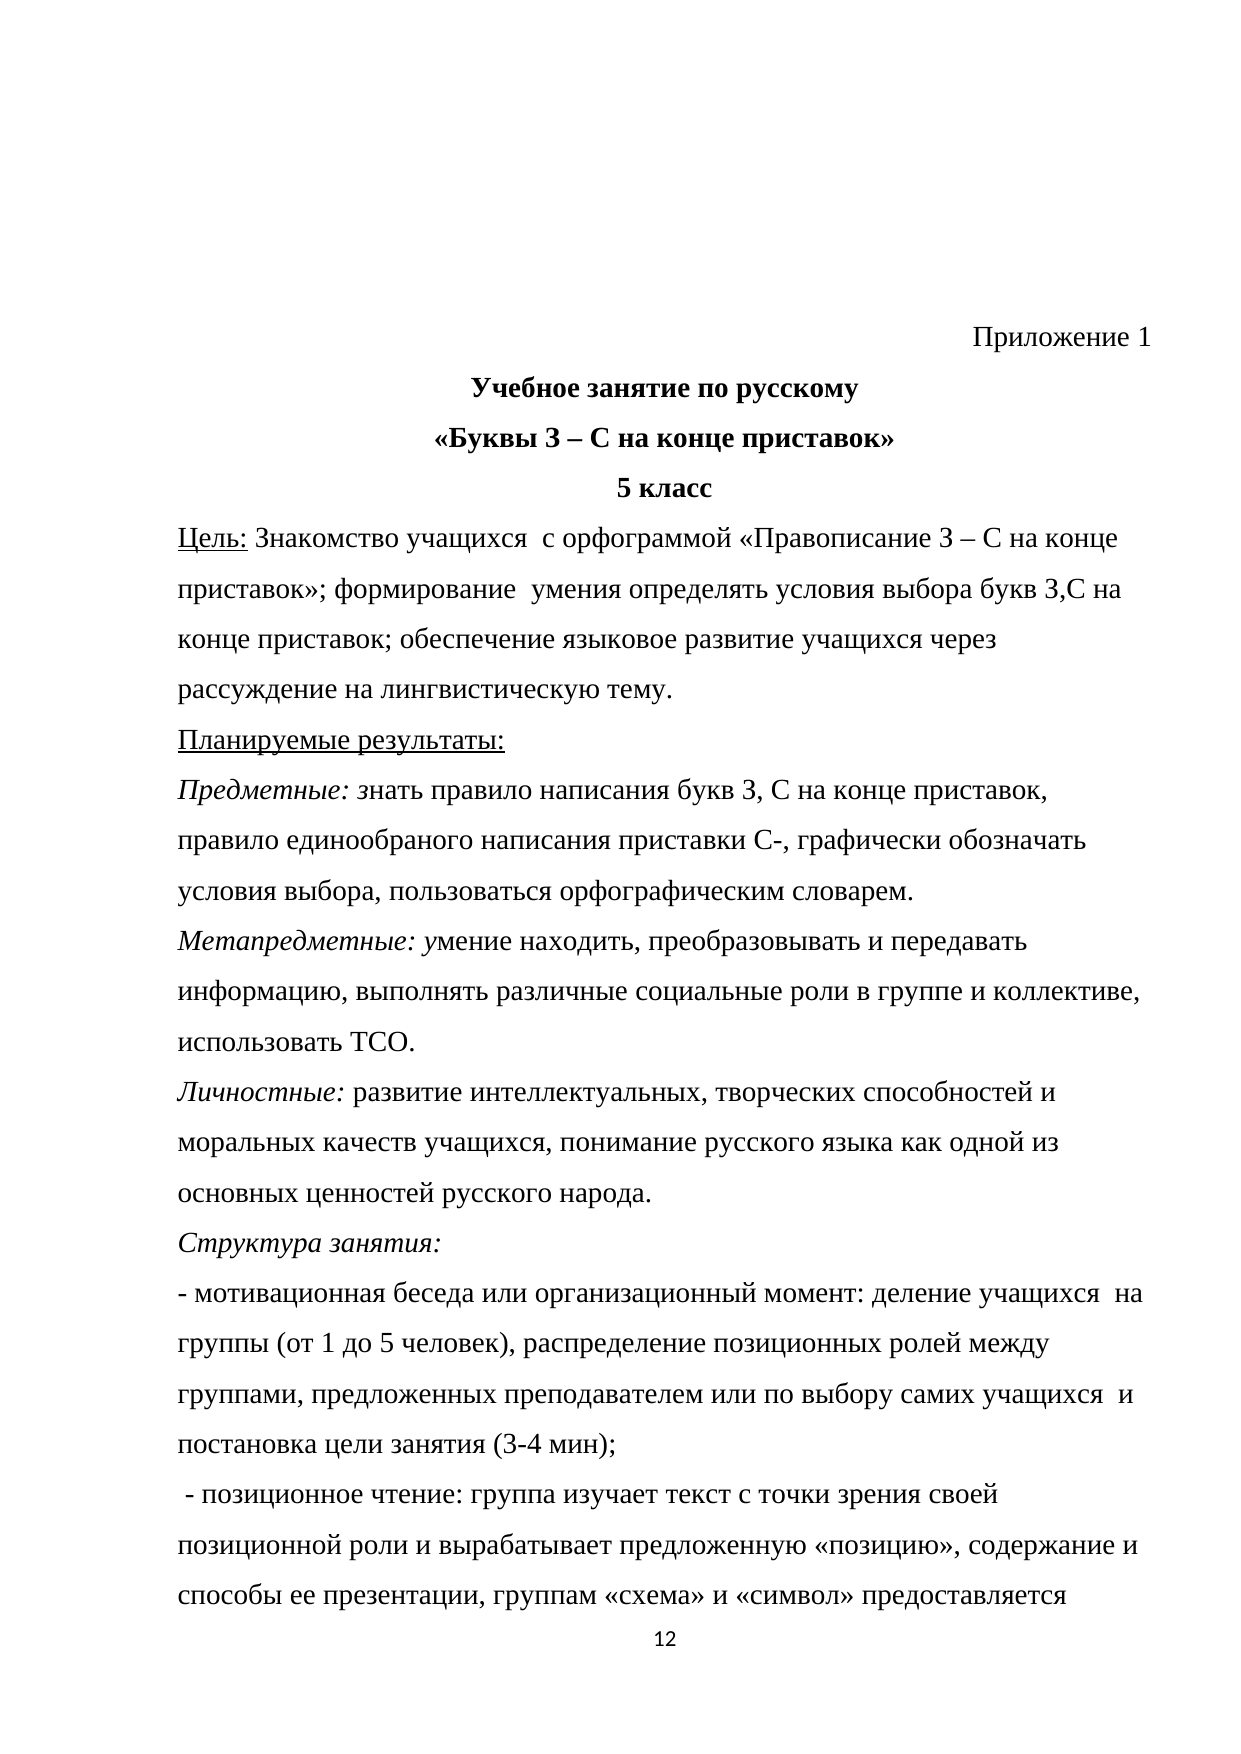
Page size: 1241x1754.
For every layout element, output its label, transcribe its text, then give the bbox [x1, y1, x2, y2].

text 5 класс [177, 470, 1152, 504]
text Структура занятия: [177, 1225, 1152, 1258]
text Предметные: знать правило написания букв З, С на конце приставок, правило единообраного написания приставки С-, графически обозначать условия выбора, пользоваться орфографическим словарем. [177, 772, 1152, 906]
text Метапредметные: умение находить, преобразовывать и передавать информацию, выполнять различные социальные роли в группе и коллективе, использовать ТСО. [177, 923, 1152, 1057]
text Планируемые результаты: [177, 722, 1152, 755]
text Цель: Знакомство учащихся с орфограммой «Правописание З – С на конце приставок»; формирование умения определять условия выбора букв З,С на конце приставок; обеспечение языковое развитие учащихся через рассуждение на лингвистическую тему. [177, 521, 1152, 705]
text Личностные: развитие интеллектуальных, творческих способностей и моральных качеств учащихся, понимание русского языка как одной из основных ценностей русского народа. [177, 1074, 1152, 1208]
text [177, 1477, 1152, 1611]
text Приложение 1 [177, 319, 1152, 353]
text - мотивационная беседа или организационный момент: деление учащихся на группы (от 1 до 5 человек), распределение позиционных ролей между группами, предложенных преподавателем или по выбору самих учащихся и постановка цели занятия (3-4 мин); [177, 1275, 1152, 1460]
text Учебное занятие по русскому [177, 370, 1152, 403]
text «Буквы З – С на конце приставок» [177, 420, 1152, 453]
